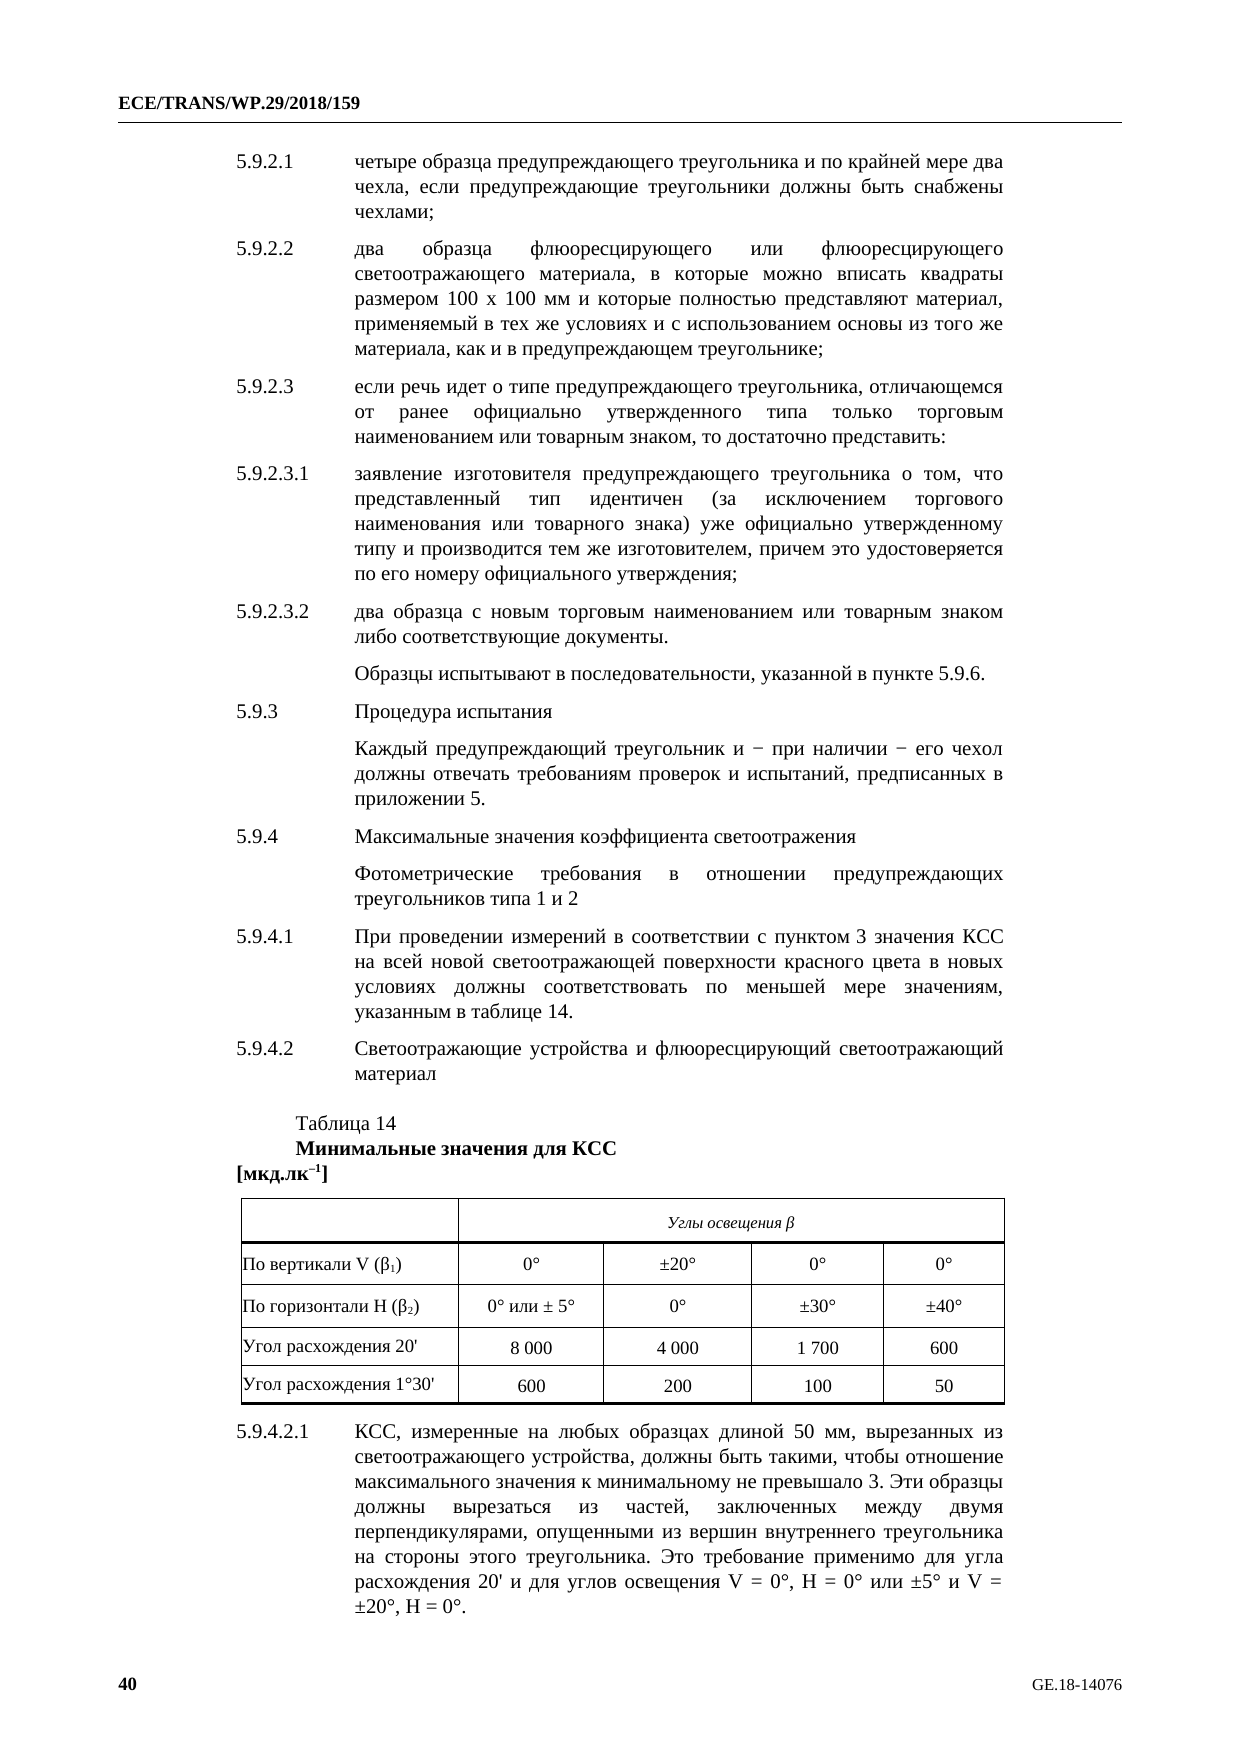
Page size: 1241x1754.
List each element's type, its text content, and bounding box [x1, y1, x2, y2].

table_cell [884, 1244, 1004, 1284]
text 5.9.2.3.1 заявление изготовителя предупреждающего треугольника о том, что представленный тип идентичен (за исключением торгового наименования или товарного знака) уже официально утвержденному типу и производится тем же изготовителем, причем это удостоверяется по его номеру официального утверждения; [236, 460, 1004, 585]
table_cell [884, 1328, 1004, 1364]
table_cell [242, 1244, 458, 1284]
text 5.9.2.3 если речь идет о типе предупреждающего треугольника, отличающемся от ранее официально утвержденного типа только торговым наименованием или товарным знаком, то достаточно представить: [236, 373, 1004, 448]
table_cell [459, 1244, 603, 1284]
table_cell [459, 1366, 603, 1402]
text 5.9.4.2.1 КСС, измеренные на любых образцах длиной 50 мм, вырезанных из светоотражающего устройства, должны быть такими, чтобы отношение максимального значения к минимальному не превышало 3. Эти образцы должны вырезаться из частей, заключенных между двумя перпендикулярами, опущенными из вершин внутреннего треугольника на стороны этого треугольника. Это требование применимо для угла расхождения 20' и для углов освещения V = 0°, H = 0° или ±5° и V = ±20°, H = 0°. [236, 1418, 1004, 1618]
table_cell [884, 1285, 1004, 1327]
text 5.9.2.2 два образца флюоресцирующего или флюоресцирующего светоотражающего материала, в которые можно вписать квадраты размером 100 х 100 мм и которые полностью представляют материал, применяемый в тех же условиях и с использованием основы из того же материала, как и в предупреждающем треугольнике; [236, 235, 1004, 360]
text Образцы испытывают в последовательности, указанной в пункте 5.9.6. [236, 660, 1004, 685]
text Фотометрические требования в отношении предупреждающих треугольников типа 1 и 2 [236, 860, 1004, 910]
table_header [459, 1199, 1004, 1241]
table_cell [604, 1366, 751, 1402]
text 5.9.4.1 При проведении измерений в соответствии с пунктом 3 значения КСС на всей новой светоотражающей поверхности красного цвета в новых условиях должны соответствовать по меньшей мере значениям, указанным в таблице 14. [236, 923, 1004, 1023]
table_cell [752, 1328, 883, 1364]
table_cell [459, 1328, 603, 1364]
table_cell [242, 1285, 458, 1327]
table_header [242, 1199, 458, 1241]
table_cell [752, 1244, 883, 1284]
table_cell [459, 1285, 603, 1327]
text 5.9.4.2 Светоотражающие устройства и флюоресцирующий светоотражающий материал [236, 1035, 1004, 1085]
text 5.9.4 Максимальные значения коэффициента светоотражения [236, 823, 1004, 848]
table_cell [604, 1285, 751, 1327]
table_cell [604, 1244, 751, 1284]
text Каждый предупреждающий треугольник и − при наличии − его чехол должны отвечать требованиям проверок и испытаний, предписанных в приложении 5. [236, 735, 1004, 810]
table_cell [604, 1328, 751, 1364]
text 5.9.2.1 четыре образца предупреждающего треугольника и по крайней мере два чехла, если предупреждающие треугольники должны быть снабжены чехлами; [236, 148, 1004, 223]
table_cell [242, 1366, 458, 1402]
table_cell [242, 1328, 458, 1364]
text 5.9.3 Процедура испытания [236, 698, 1004, 723]
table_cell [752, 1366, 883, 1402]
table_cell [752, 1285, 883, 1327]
text 5.9.2.3.2 два образца с новым торговым наименованием или товарным знаком либо соответствующие документы. [236, 598, 1004, 648]
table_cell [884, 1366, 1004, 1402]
text Таблица 14 Минимальные значения для КСС [мкд.лк–1] [118, 1110, 1004, 1185]
